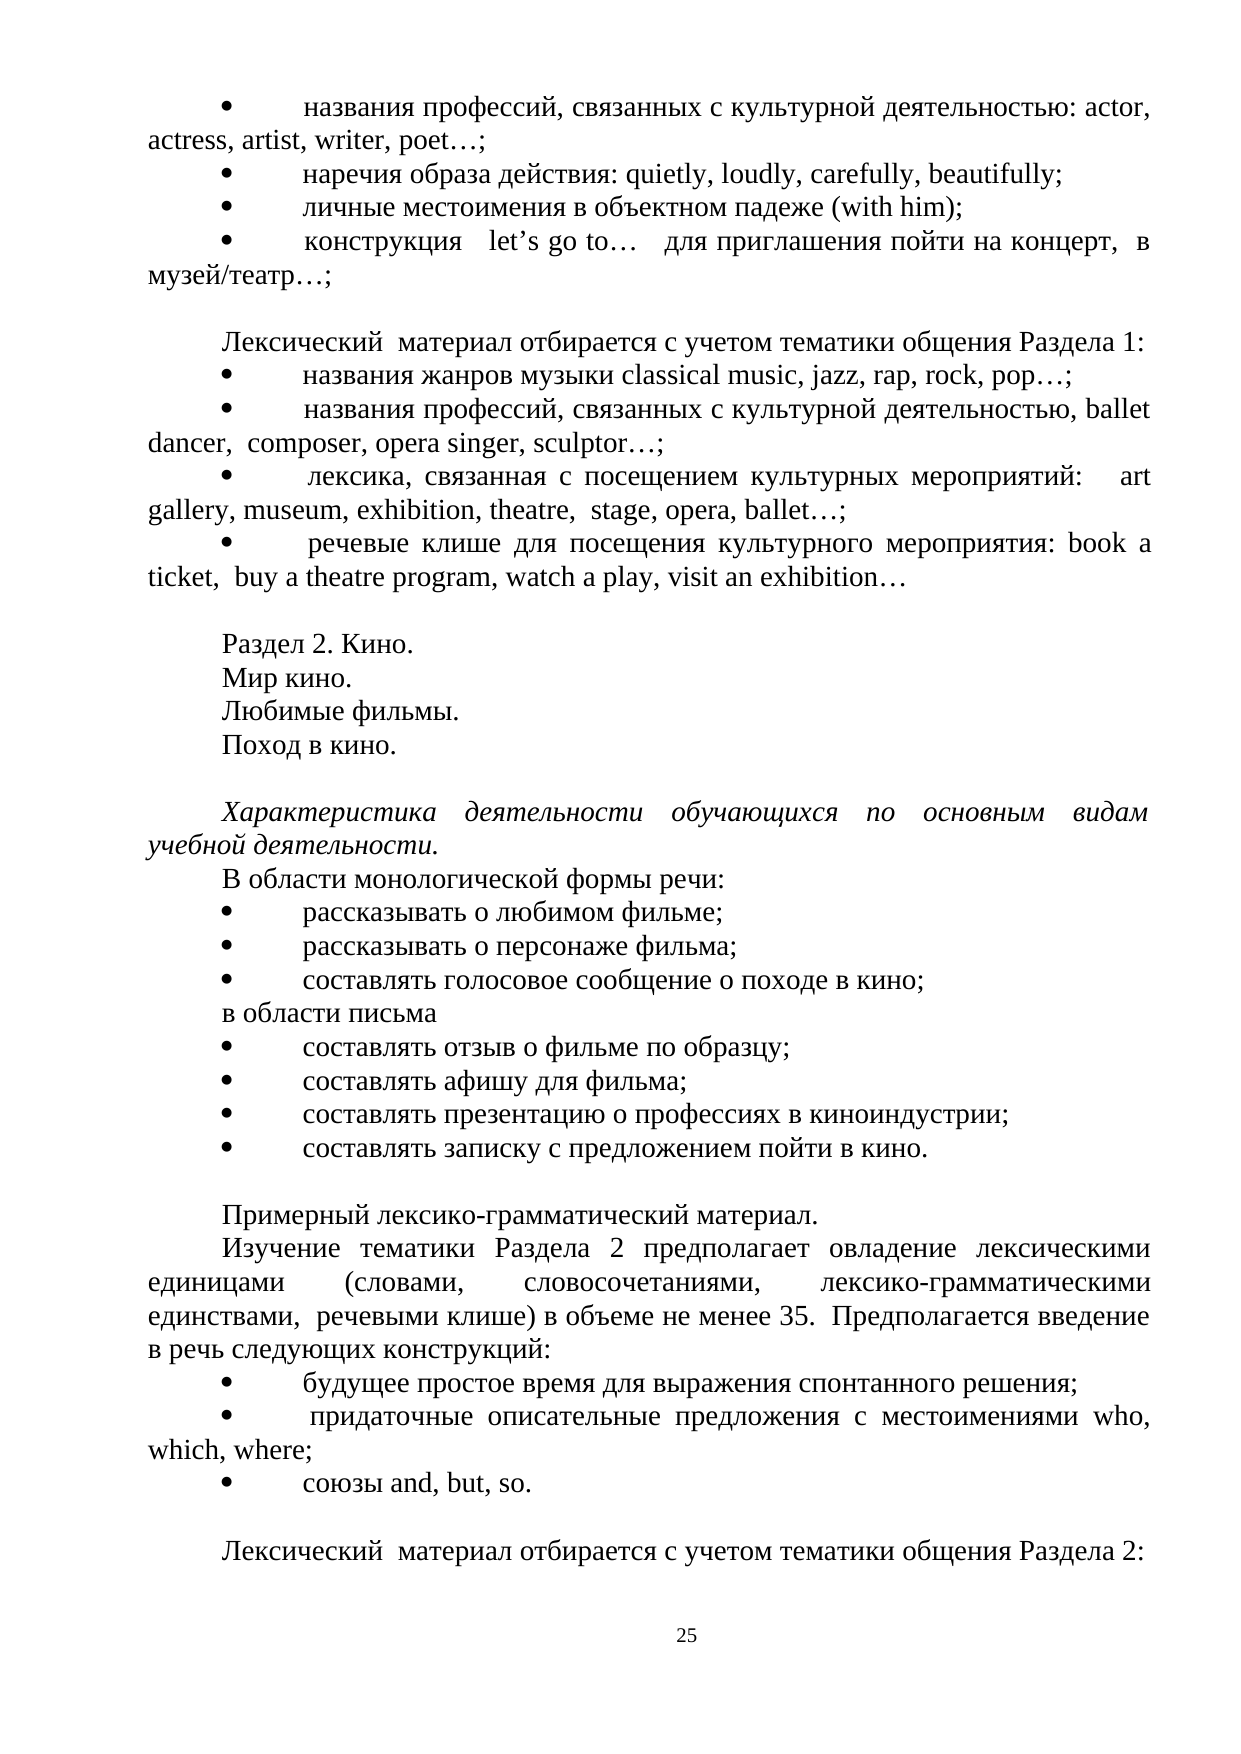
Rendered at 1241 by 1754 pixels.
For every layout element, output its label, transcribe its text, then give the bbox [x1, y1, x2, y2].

text Лексический материал отбирается с учетом тематики общения Раздела 2: [148, 1533, 1152, 1566]
list союзы and, but, so. [148, 1466, 1152, 1499]
text Мир кино. [148, 660, 1152, 693]
list составлять голосовое сообщение о походе в кино; [148, 962, 1152, 995]
text В области монологической формы речи: [148, 861, 1152, 894]
list составлять отзыв о фильме по образцу; [148, 1029, 1152, 1063]
list лексика, связанная с посещением культурных мероприятий: art gallery, museum, exhibition, theatre, stage, opera, ballet…; [148, 458, 1152, 525]
list рассказывать о персонаже фильма; [148, 928, 1152, 962]
list конструкция let’s go to… для приглашения пойти на концерт, в музей/театр…; [148, 223, 1152, 290]
list наречия образа действия: quietly, loudly, carefully, beautifully; [148, 156, 1152, 189]
list составлять презентацию о профессиях в киноиндустрии; [148, 1096, 1152, 1130]
text Изучение тематики Раздела 2 предполагает овладение лексическими единицами (словами, словосочетаниями, лексико-грамматическими единствами, речевыми клише) в объеме не менее 35. Предполагается введение в речь следующих конструкций: [148, 1231, 1152, 1365]
text Лексический материал отбирается с учетом тематики общения Раздела 1: [148, 324, 1152, 357]
list названия жанров музыки classical music, jazz, rap, rock, pop…; [148, 357, 1152, 391]
text Примерный лексико-грамматический материал. [148, 1197, 1152, 1231]
list составлять афишу для фильма; [148, 1063, 1152, 1096]
list будущее простое время для выражения спонтанного решения; [148, 1365, 1152, 1398]
list придаточные описательные предложения с местоимениями who, which, where; [148, 1398, 1152, 1466]
list названия профессий, связанных с культурной деятельностью, ballet dancer, composer, opera singer, sculptor…; [148, 391, 1152, 458]
text Раздел 2. Кино. [148, 626, 1152, 660]
text Характеристика деятельности обучающихся по основным видам учебной деятельности. [148, 794, 1152, 861]
text Любимые фильмы. [148, 693, 1152, 727]
list рассказывать о любимом фильме; [148, 894, 1152, 928]
list составлять записку с предложением пойти в кино. [148, 1130, 1152, 1163]
list личные местоимения в объектном падеже (with him); [148, 189, 1152, 223]
text Поход в кино. [148, 727, 1152, 760]
list речевые клише для посещения культурного мероприятия: book a ticket, buy a theatre program, watch a play, visit an exhibition… [148, 525, 1152, 593]
list в области письма [222, 995, 1152, 1029]
list названия профессий, связанных с культурной деятельностью: actor, actress, artist, writer, poet…; [148, 89, 1152, 156]
